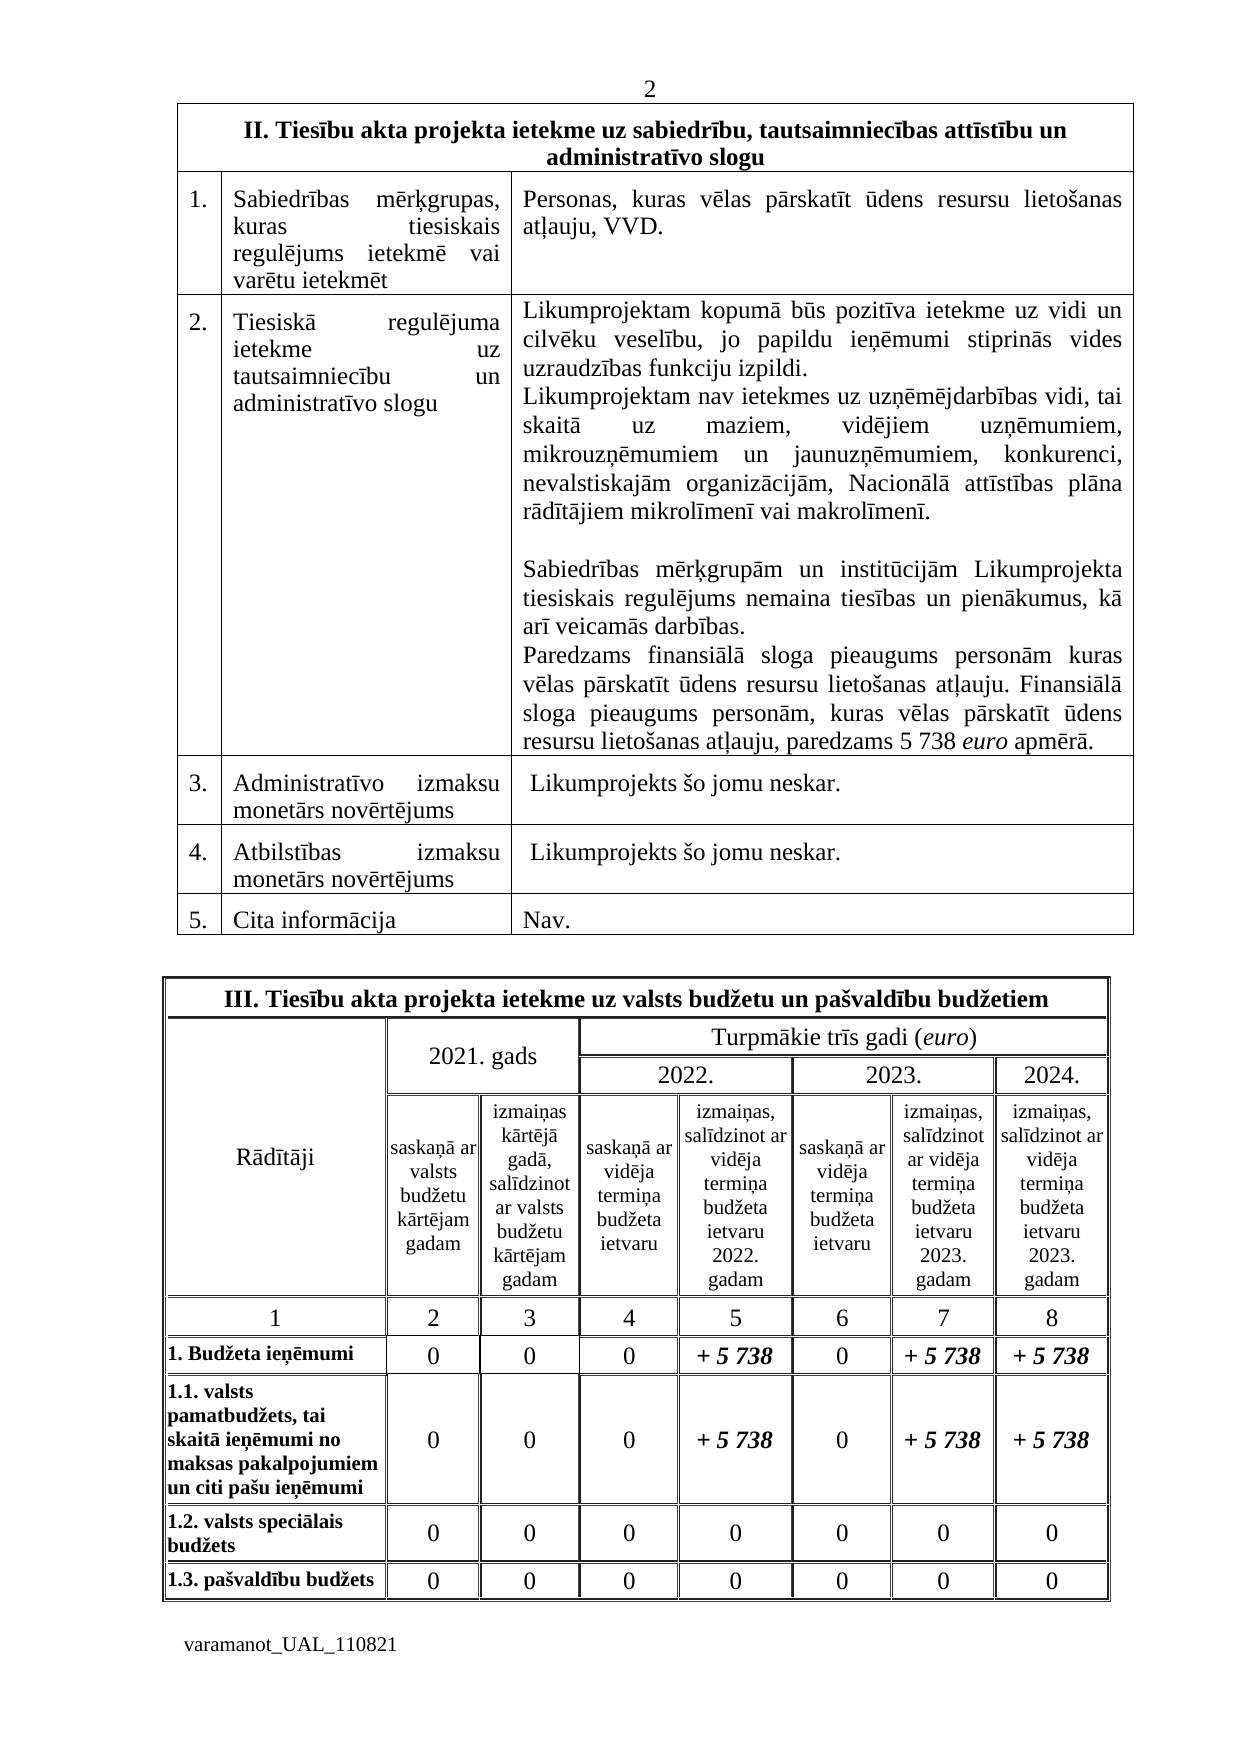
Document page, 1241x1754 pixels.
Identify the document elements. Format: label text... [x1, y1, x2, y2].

table_cell 7 [893, 1298, 993, 1334]
table_cell 8 [997, 1295, 1108, 1334]
table_cell Nav. [512, 894, 1133, 934]
table_cell 0 [581, 1506, 677, 1560]
table_cell 2023. [794, 1058, 993, 1092]
table_cell izmaiņas, salīdzinot ar vidēja termiņa budžeta ietvaru 2022. gadam [680, 1096, 791, 1294]
table_cell 0 [386, 1560, 480, 1598]
table_cell 3 [482, 1298, 578, 1334]
table_cell 0 [579, 1564, 679, 1598]
table_cell + 5 738 [997, 1335, 1108, 1373]
table_cell 0 [679, 1564, 792, 1598]
table_cell 1. [178, 172, 221, 294]
table_cell 0 [892, 1560, 995, 1598]
table_cell Tiesiskā regulējuma ietekme uz tautsaimniecību un administratīvo slogu [222, 295, 511, 755]
table_cell Personas, kuras vēlas pārskatīt ūdens resursu lietošanas atļauju, VVD. [512, 172, 1133, 294]
table_cell 2021. gads [388, 1019, 578, 1092]
table_cell 2022. [581, 1058, 791, 1092]
table_cell 0 [581, 1376, 677, 1502]
table_cell 0 [387, 1336, 479, 1373]
table_cell 3. [178, 756, 221, 824]
table_cell + 5 738 [995, 1373, 1109, 1502]
table_cell izmaiņas kārtējā gadā, salīdzinot ar valsts budžetu kārtējam gadam [482, 1096, 578, 1294]
table_cell 1. Budžeta ieņēmumi [166, 1335, 386, 1373]
table_cell 4 [581, 1298, 677, 1334]
table_cell Likumprojekts šo jomu neskar. [512, 825, 1133, 893]
table_cell Likumprojektam kopumā būs pozitīva ietekme uz vidi un cilvēku veselību, jo papildu ieņēmumi stiprinās vides uzraudzības funkciju izpildi. Likumprojektam nav ietekmes uz uzņēmējdarbības vidi, tai skaitā uz maziem, vidējiem uzņēmumiem, mikrouzņēmumiem un jaunuzņēmumiem, konkurenci, nevalstiskajām organizācijām, Nacionālā attīstības plāna rādītājiem mikrolīmenī vai makrolīmenī. Sabiedrības mērķgrupām un institūcijām Likumprojekta tiesiskais regulējums nemaina tiesības un pienākumus, kā arī veicamās darbības. Paredzams finansiālā sloga pieaugums personām kuras vēlas pārskatīt ūdens resursu lietošanas atļauju. Finansiālā sloga pieaugums personām, kuras vēlas pārskatīt ūdens resursu lietošanas atļauju, paredzams 5 738 euro apmērā. [512, 295, 1133, 755]
table_cell 0 [794, 1376, 890, 1502]
table_cell 0 [482, 1374, 578, 1502]
table_cell saskaņā ar vidēja termiņa budžeta ietvaru [794, 1096, 890, 1294]
table_cell Administratīvo izmaksu monetārs novērtējums [222, 756, 511, 824]
table_header III. Tiesību akta projekta ietekme uz valsts budžetu un pašvaldību budžetiem [166, 979, 1107, 1016]
table_cell 0 [480, 1564, 579, 1598]
table_cell Sabiedrības mērķgrupas, kuras tiesiskais regulējums ietekmē vai varētu ietekmēt [222, 172, 511, 294]
table_header II. Tiesību akta projekta ietekme uz sabiedrību, tautsaimniecības attīstību un administratīvo slogu [178, 104, 1133, 171]
table_cell 0 [997, 1503, 1108, 1560]
table_cell Likumprojekts šo jomu neskar. [512, 756, 1133, 824]
table_cell saskaņā ar vidēja termiņa budžeta ietvaru [581, 1096, 677, 1294]
table_cell 1 [166, 1295, 385, 1334]
table_cell 0 [481, 1336, 579, 1373]
table_cell izmaiņas, salīdzinot ar vidēja termiņa budžeta ietvaru 2023. gadam [997, 1093, 1108, 1294]
table_cell + 5 738 [893, 1376, 993, 1502]
table_cell Cita informācija [222, 894, 511, 934]
table_cell 0 [995, 1560, 1108, 1598]
table_cell 2024. [997, 1054, 1108, 1092]
table_cell 0 [893, 1506, 993, 1560]
table_cell Rādītāji [166, 1016, 385, 1294]
table_cell Atbilstības izmaksu monetārs novērtējums [222, 825, 511, 893]
table_cell + 5 738 [893, 1338, 993, 1373]
table_cell 6 [794, 1298, 890, 1334]
table_cell 0 [580, 1338, 677, 1373]
table_cell 4. [178, 825, 221, 893]
table_cell 0 [680, 1506, 791, 1560]
table_cell + 5 738 [680, 1376, 791, 1502]
table_cell 0 [388, 1506, 478, 1560]
table_cell 2. [178, 295, 221, 755]
table_cell 0 [388, 1374, 478, 1502]
table_cell 2 [388, 1298, 478, 1334]
table_cell 0 [792, 1564, 892, 1598]
table_cell 0 [482, 1506, 578, 1560]
table_cell 1.3. pašvaldību budžets [166, 1560, 386, 1598]
table_cell saskaņā ar valsts budžetu kārtējam gadam [388, 1096, 478, 1294]
table_cell + 5 738 [680, 1338, 791, 1373]
table_cell Turpmākie trīs gadi (euro) [581, 1016, 1107, 1054]
table_cell 5 [680, 1298, 791, 1334]
table_cell izmaiņas, salīdzinot ar vidēja termiņa budžeta ietvaru 2023. gadam [893, 1096, 993, 1294]
table_cell 1.1. valsts pamatbudžets, tai skaitā ieņēmumi no maksas pakalpojumiem un citi pašu ieņēmumi [164, 1373, 386, 1502]
table_cell 5. [178, 894, 221, 934]
table_cell 0 [794, 1338, 890, 1373]
table_cell 0 [794, 1506, 890, 1560]
table_cell 1.2. valsts speciālais budžets [166, 1503, 385, 1560]
